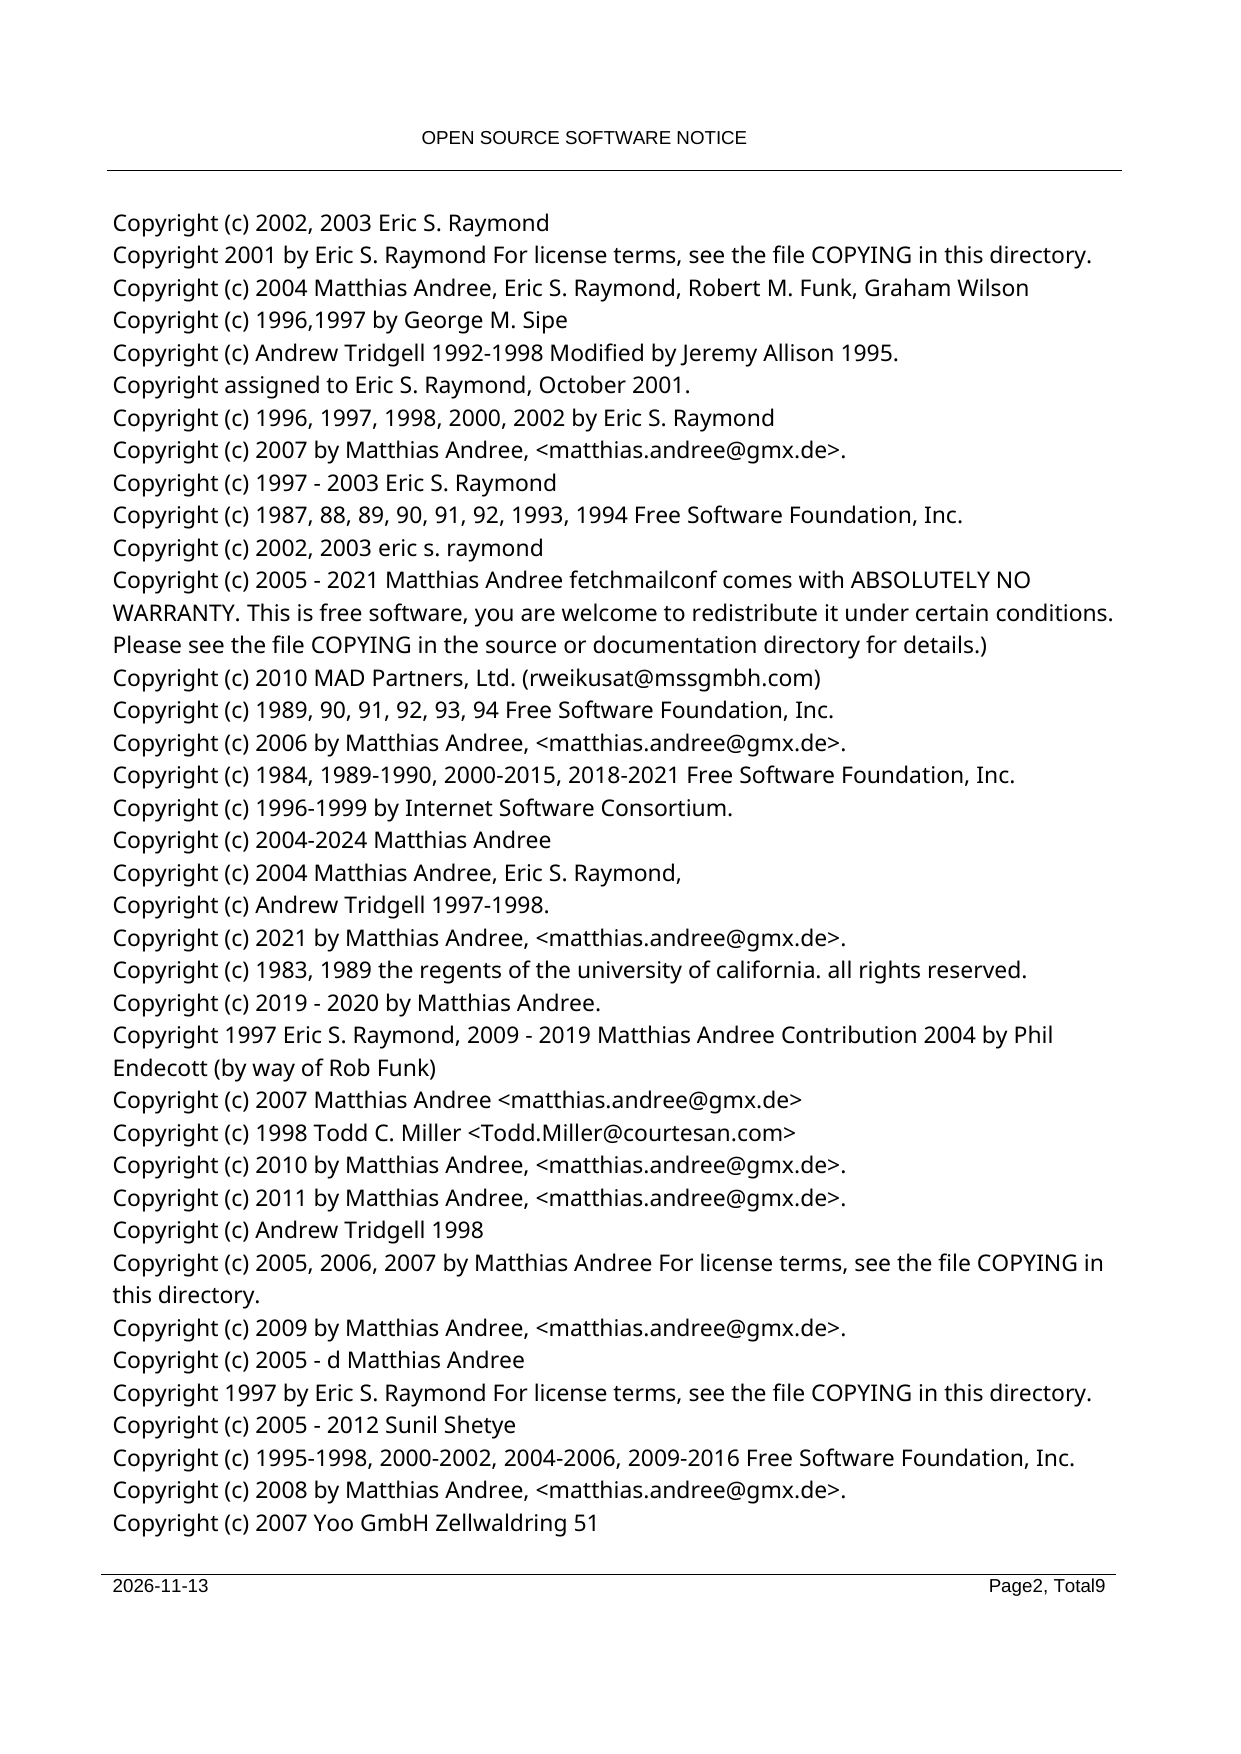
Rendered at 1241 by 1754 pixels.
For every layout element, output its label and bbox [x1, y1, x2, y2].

text [112, 206, 1128, 1571]
